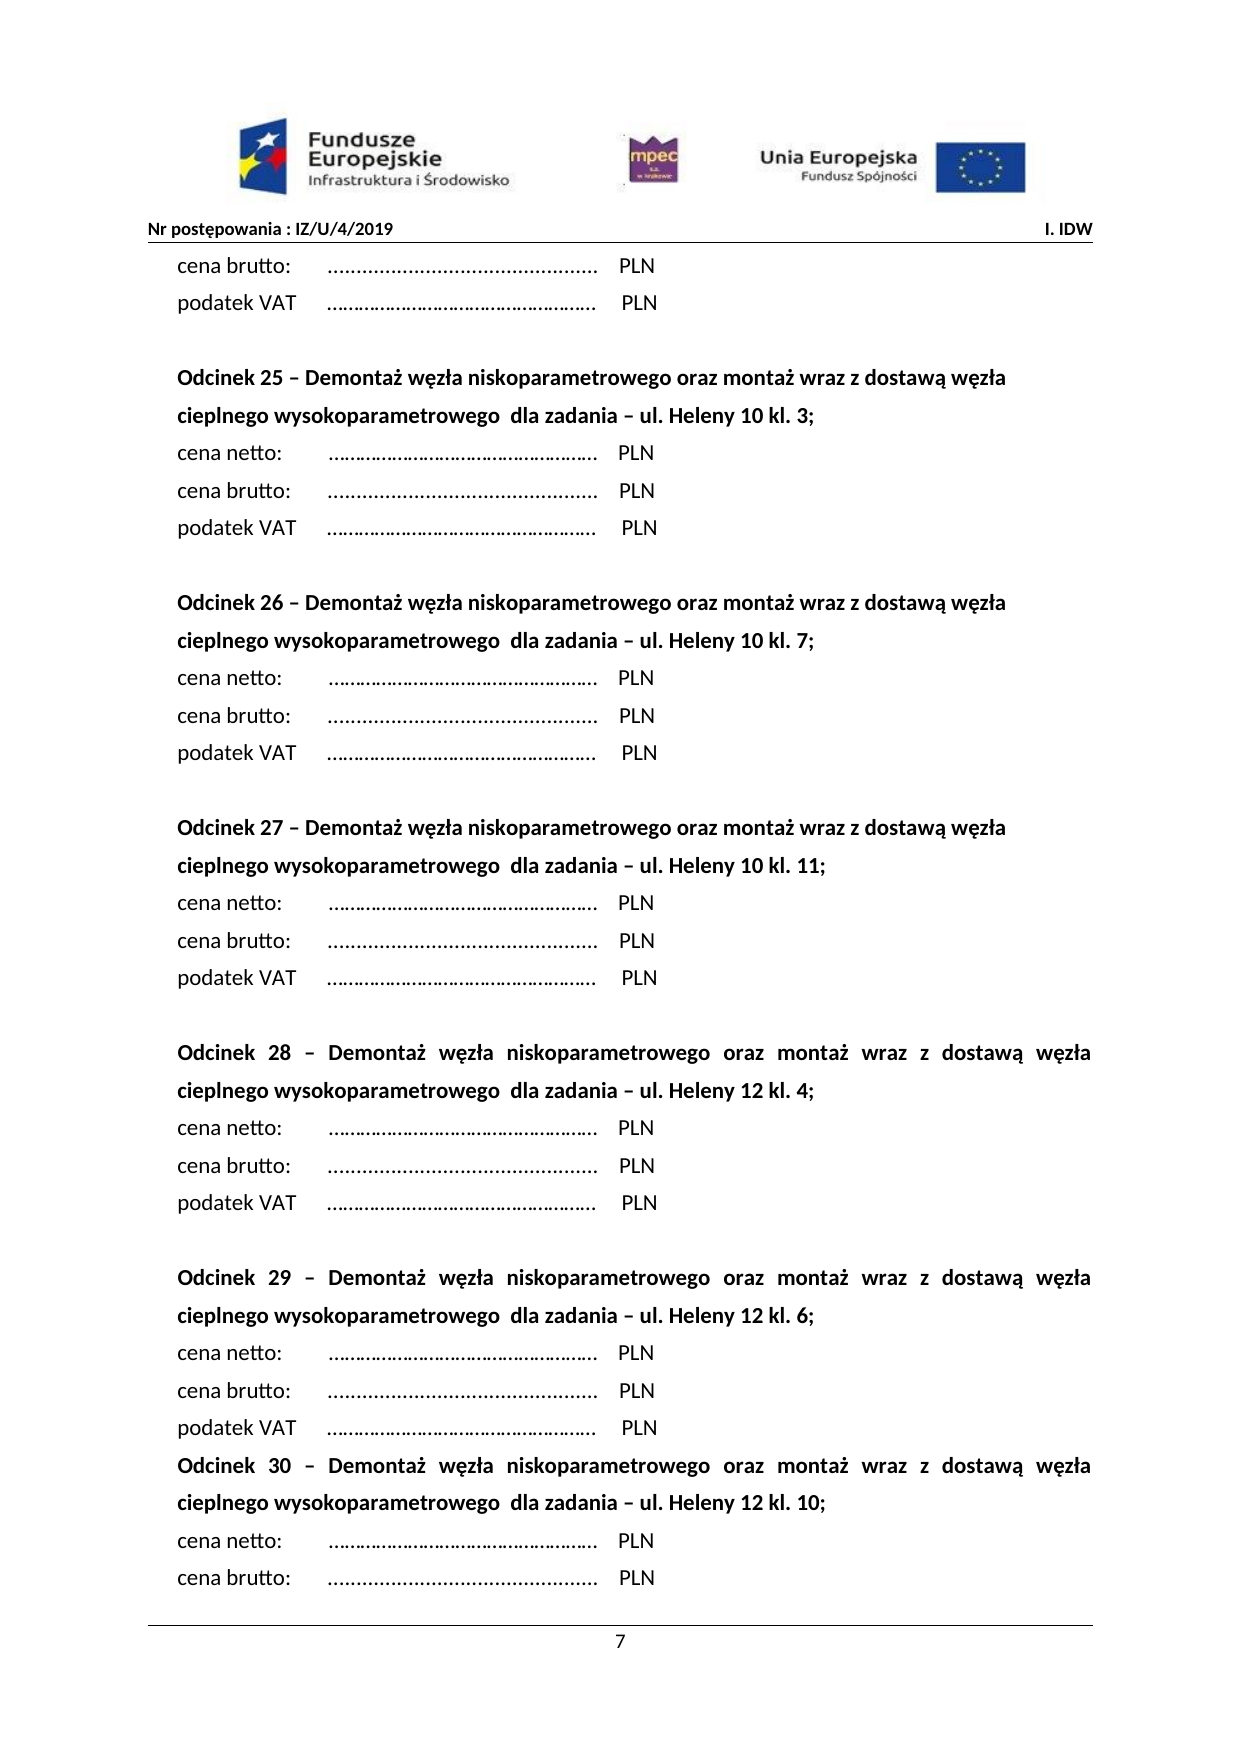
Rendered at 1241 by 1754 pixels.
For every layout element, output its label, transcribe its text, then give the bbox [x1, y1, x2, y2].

text cena netto: …………………………………………… PLN [177, 1106, 1093, 1143]
text cena brutto: ............................................... PLN [177, 693, 1093, 731]
text Odcinek 25 – Demontaż węzła niskoparametrowego oraz montaż wraz z dostawą węzła cieplnego wysokoparametrowego dla zadania – ul. Heleny 10 kl. 3; [177, 356, 1093, 431]
text Odcinek 29 – Demontaż węzła niskoparametrowego oraz montaż wraz z dostawą węzła cieplnego wysokoparametrowego dla zadania – ul. Heleny 12 kl. 6; [177, 1256, 1093, 1331]
text podatek VAT …………………………………………… PLN [177, 1406, 1093, 1443]
text cena netto: …………………………………………… PLN [177, 431, 1093, 468]
text Odcinek 28 – Demontaż węzła niskoparametrowego oraz montaż wraz z dostawą węzła cieplnego wysokoparametrowego dla zadania – ul. Heleny 12 kl. 4; [177, 1031, 1093, 1106]
text podatek VAT …………………………………………… PLN [177, 956, 1093, 993]
text Odcinek 27 – Demontaż węzła niskoparametrowego oraz montaż wraz z dostawą węzła cieplnego wysokoparametrowego dla zadania – ul. Heleny 10 kl. 11; [177, 806, 1093, 881]
text cena brutto: ............................................... PLN [177, 918, 1093, 956]
picture [147, 102, 1129, 218]
text podatek VAT …………………………………………… PLN [177, 1181, 1093, 1218]
text cena brutto: ............................................... PLN [177, 243, 1093, 281]
text podatek VAT …………………………………………… PLN [177, 281, 1093, 318]
text podatek VAT …………………………………………… PLN [177, 506, 1093, 543]
text Odcinek 26 – Demontaż węzła niskoparametrowego oraz montaż wraz z dostawą węzła cieplnego wysokoparametrowego dla zadania – ul. Heleny 10 kl. 7; [177, 581, 1093, 656]
text cena brutto: ............................................... PLN [177, 1368, 1093, 1406]
text cena netto: …………………………………………… PLN [177, 881, 1093, 918]
text cena brutto: ............................................... PLN [177, 1556, 1093, 1593]
text cena brutto: ............................................... PLN [177, 468, 1093, 506]
text podatek VAT …………………………………………… PLN [177, 731, 1093, 768]
text cena netto: …………………………………………… PLN [177, 1331, 1093, 1368]
text cena brutto: ............................................... PLN [177, 1143, 1093, 1181]
text cena netto: …………………………………………… PLN [177, 1518, 1093, 1556]
text Odcinek 30 – Demontaż węzła niskoparametrowego oraz montaż wraz z dostawą węzła cieplnego wysokoparametrowego dla zadania – ul. Heleny 12 kl. 10; [177, 1443, 1093, 1518]
text cena netto: …………………………………………… PLN [177, 656, 1093, 693]
